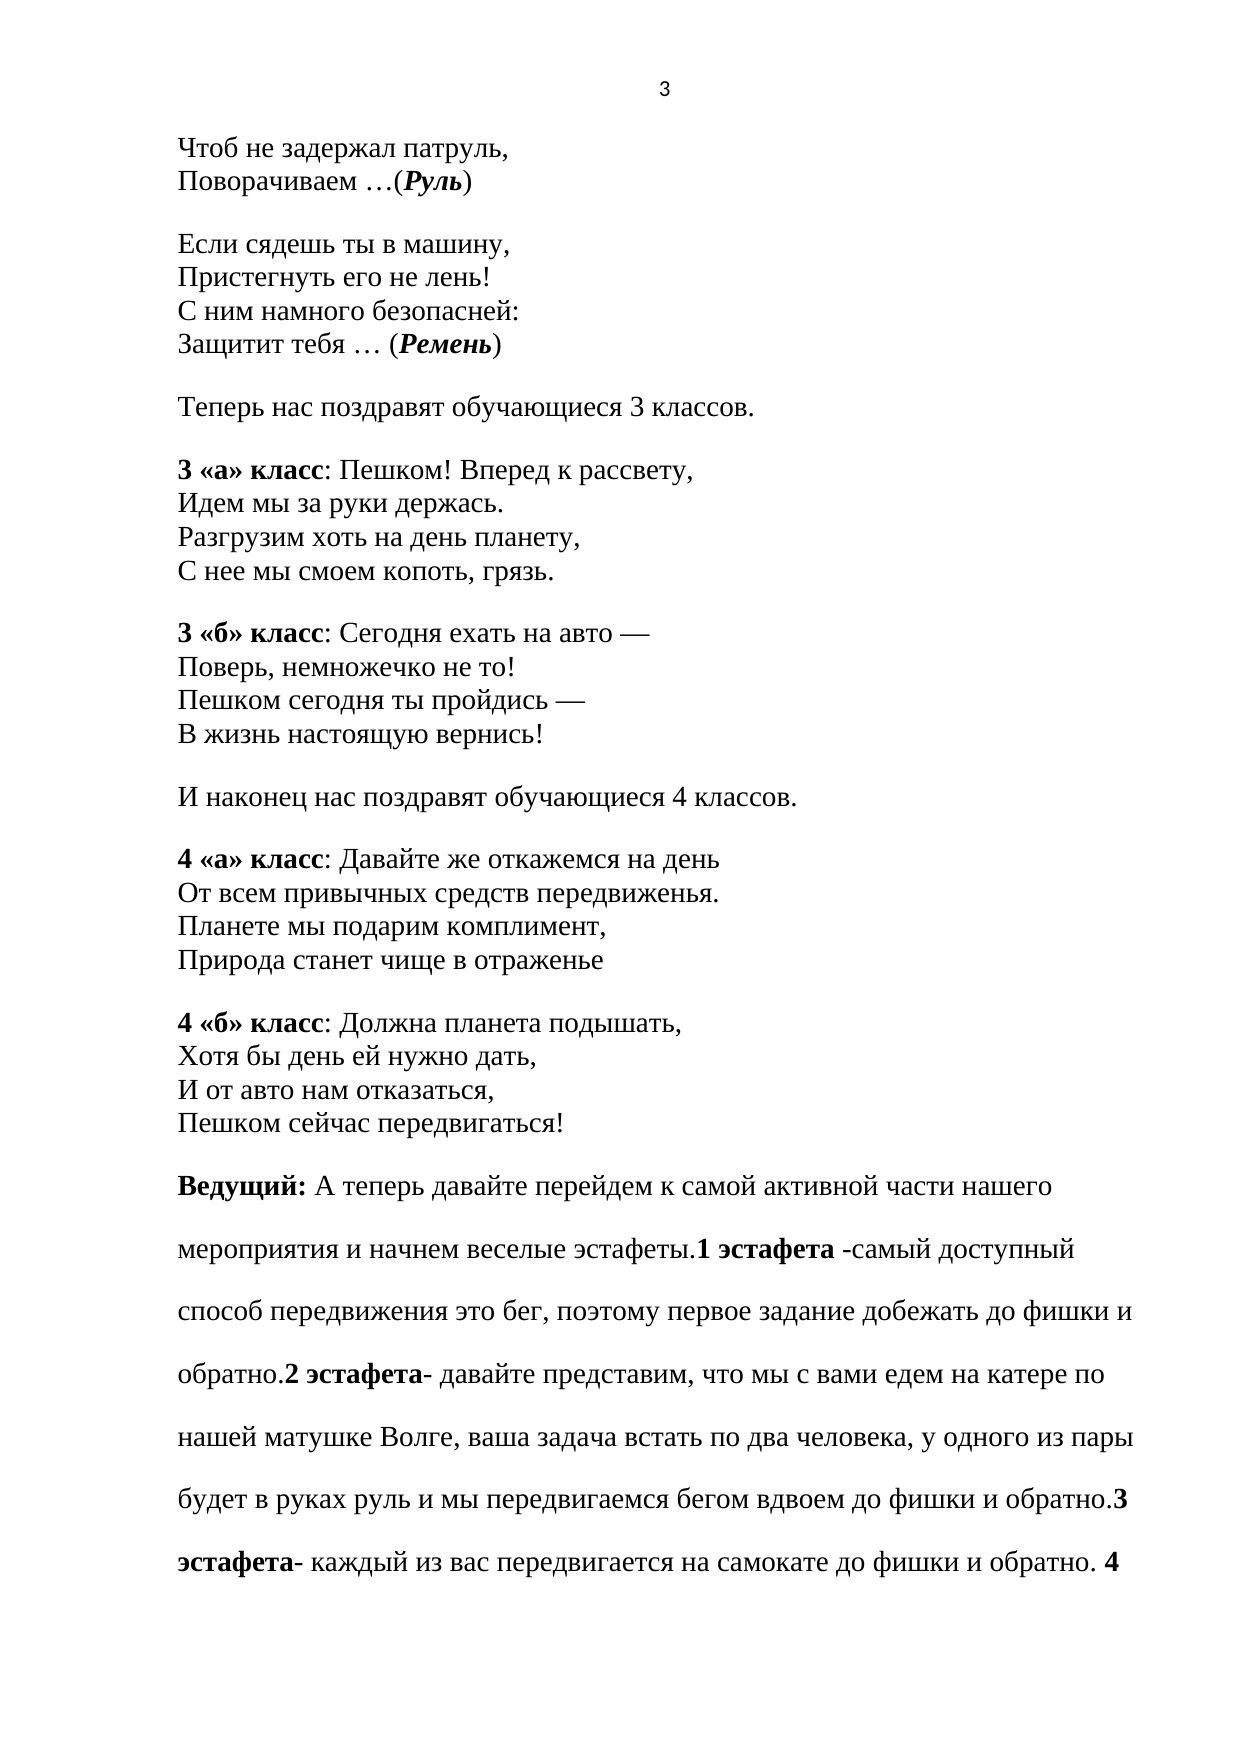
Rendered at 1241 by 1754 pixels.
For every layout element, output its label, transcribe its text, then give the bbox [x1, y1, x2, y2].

text 3 «а» класс: Пешком! Вперед к рассвету, Идем мы за руки держась. Разгрузим хоть на день планету, С нее мы смоем копоть, грязь. [177, 452, 1152, 586]
text 3 «б» класс: Сегодня ехать на авто — Поверь, немножечко не то! Пешком сегодня ты пройдись — В жизнь настоящую вернись! [177, 615, 1152, 749]
text 4 «б» класс: Должна планета подышать, Хотя бы день ей нужно дать, И от авто нам отказаться, Пешком сейчас передвигаться! [177, 1005, 1152, 1139]
text способ передвижения это бег, поэтому первое задание добежать до фишки и [177, 1293, 1152, 1327]
text Если сядешь ты в машину, Пристегнуть его не лень! С ним намного безопасней: Защитит тебя … (Ремень) [177, 226, 1152, 360]
text будет в руках руль и мы передвигаемся бегом вдвоем до фишки и обратно.3 [177, 1482, 1152, 1515]
text Ведущий: А теперь давайте перейдем к самой активной части нашего [177, 1168, 1152, 1202]
text нашей матушке Волге, ваша задача встать по два человека, у одного из пары [177, 1419, 1152, 1452]
text Теперь нас поздравят обучающиеся 3 классов. [177, 389, 1152, 423]
text И наконец нас поздравят обучающиеся 4 классов. [177, 779, 1152, 812]
text мероприятия и начнем веселые эстафеты.1 эстафета -самый доступный [177, 1231, 1152, 1264]
text 4 «а» класс: Давайте же откажемся на день От всем привычных средств передвиженья. Планете мы подарим комплимент, Природа станет чище в отраженье [177, 841, 1152, 976]
text обратно.2 эстафета- давайте представим, что мы с вами едем на катере по [177, 1356, 1152, 1390]
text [177, 130, 1152, 197]
text эстафета- каждый из вас передвигается на самокате до фишки и обратно. 4 [177, 1544, 1152, 1578]
